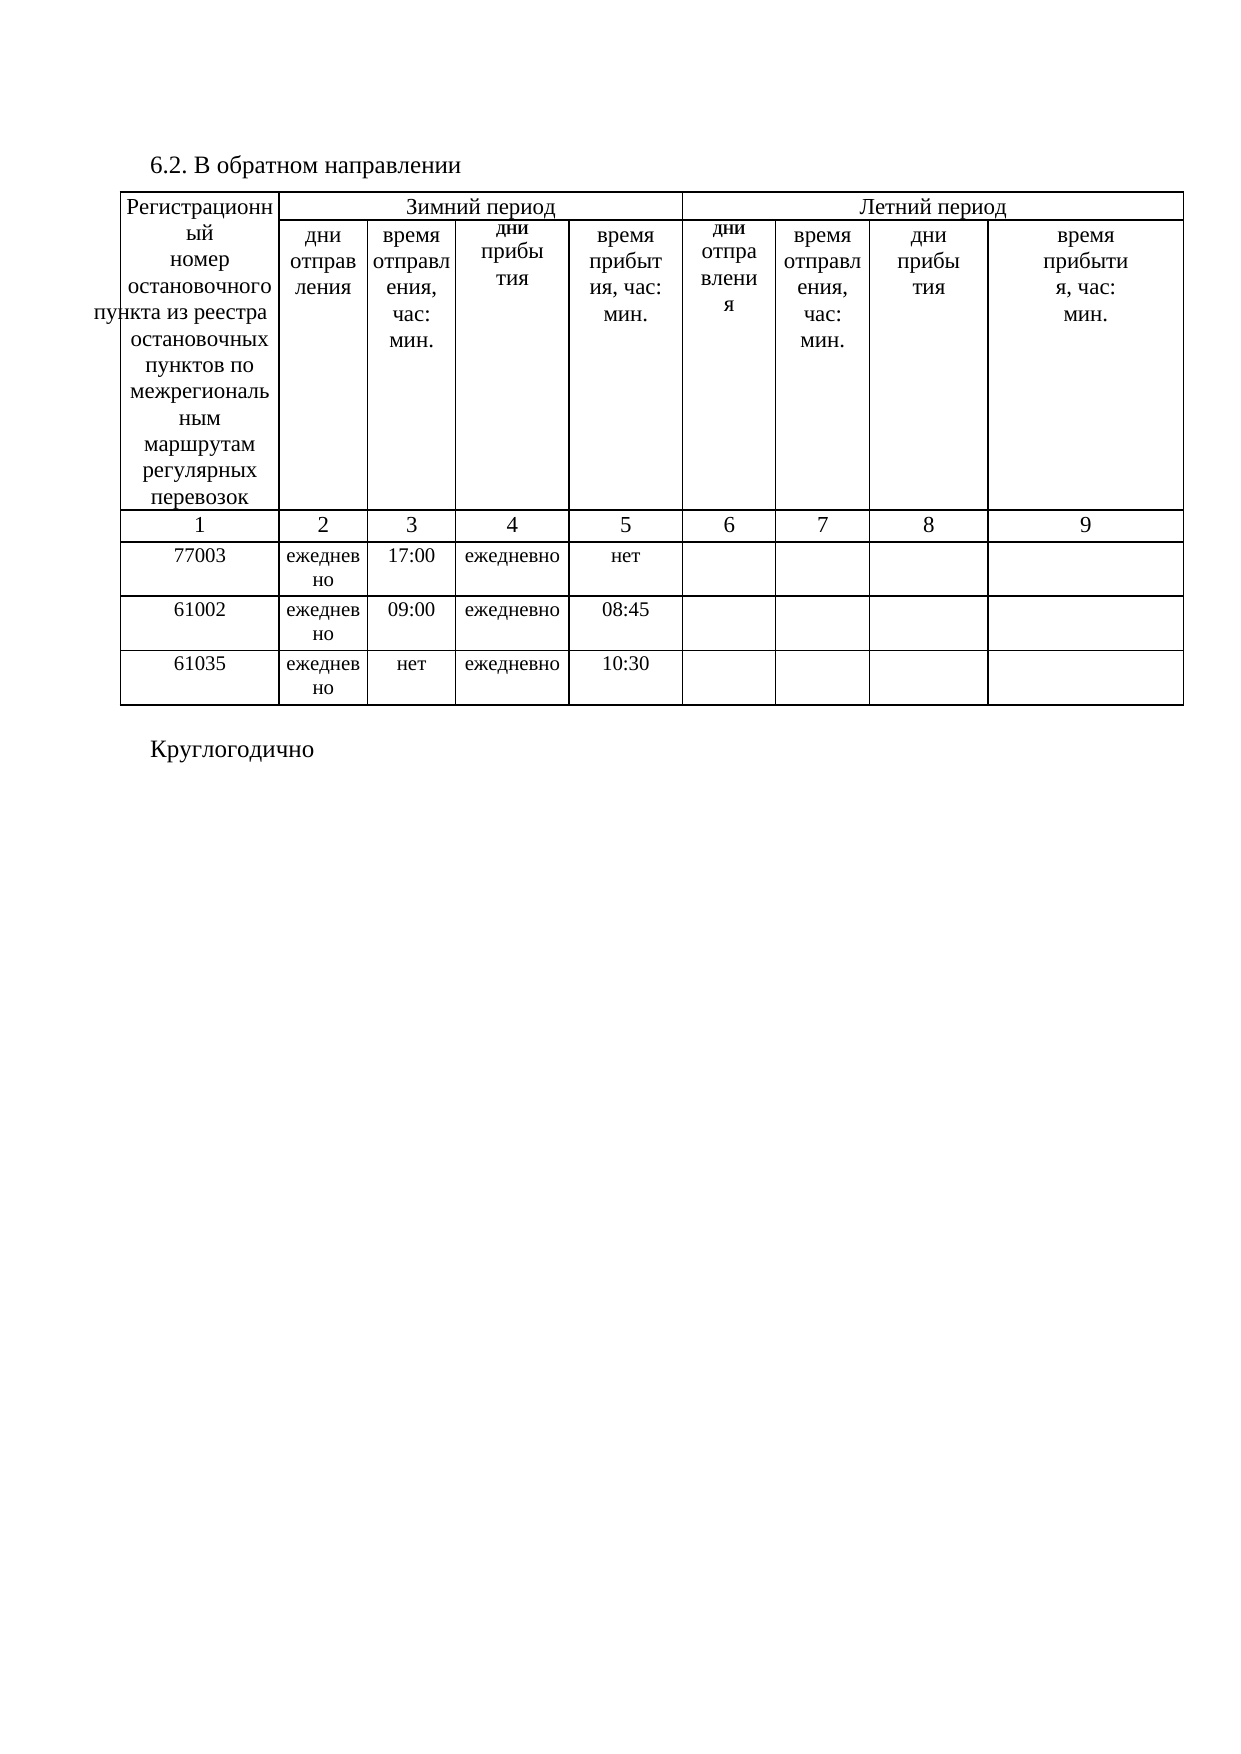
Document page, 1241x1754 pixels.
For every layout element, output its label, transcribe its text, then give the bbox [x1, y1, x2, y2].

table_cell [989, 543, 1183, 595]
table_cell 7 [776, 511, 869, 541]
table_cell время прибыт ия, час: мин. [570, 221, 682, 509]
table_cell ДНИ отпра влени я [683, 221, 775, 509]
table_header Зимний период [280, 193, 682, 219]
table_cell ежедневно [280, 597, 367, 650]
table_cell время отправл ения, час: мин. [368, 221, 455, 509]
table_cell [870, 543, 987, 595]
table_cell 9 [989, 511, 1183, 541]
table_cell ежедневно [456, 651, 568, 704]
table_cell 3 [368, 511, 455, 541]
table_cell 2 [280, 511, 367, 541]
table_cell [776, 651, 869, 704]
table_cell дни отправ ления [280, 221, 367, 509]
table_cell [776, 597, 869, 650]
table_cell ежедневно [456, 597, 568, 650]
table_cell нет [570, 543, 682, 595]
text Круглогодично [150, 734, 1090, 763]
table_cell нет [368, 651, 455, 704]
table_cell 61035 [121, 651, 278, 704]
table_cell 1 [121, 511, 278, 541]
table_cell ежедневно [456, 543, 568, 595]
table_cell время отправл ения, час: мин. [776, 221, 869, 509]
table_cell 4 [456, 511, 568, 541]
table_cell ДНИ прибы тия [456, 221, 568, 509]
table_cell [683, 543, 775, 595]
table_cell 08:45 [570, 597, 682, 650]
table_cell 61002 [121, 597, 278, 650]
table_cell ежедневно [280, 543, 367, 595]
table_cell ежедневно [280, 651, 367, 704]
table_cell [683, 597, 775, 650]
table_cell [776, 543, 869, 595]
table_cell время прибыти я, час: мин. [989, 221, 1183, 509]
table_cell [683, 651, 775, 704]
table_cell [989, 651, 1183, 704]
table_cell [989, 597, 1183, 650]
table_cell 17:00 [368, 543, 455, 595]
table_cell 09:00 [368, 597, 455, 650]
text 6.2. В обратном направлении [150, 150, 1090, 179]
table_header Регистрационный номер остановочного пункта из реестра остановочных пунктов по межрегиональным маршрутам регулярных перевозок [121, 193, 278, 509]
table_cell 10:30 [570, 651, 682, 704]
table_header Летний период [683, 193, 1183, 219]
table_cell 5 [570, 511, 682, 541]
table_cell дни прибы тия [870, 221, 987, 509]
table_cell [870, 597, 987, 650]
table_cell [870, 651, 987, 704]
table_cell 6 [683, 511, 775, 541]
table_cell 77003 [121, 543, 278, 595]
table_cell 8 [870, 511, 987, 541]
